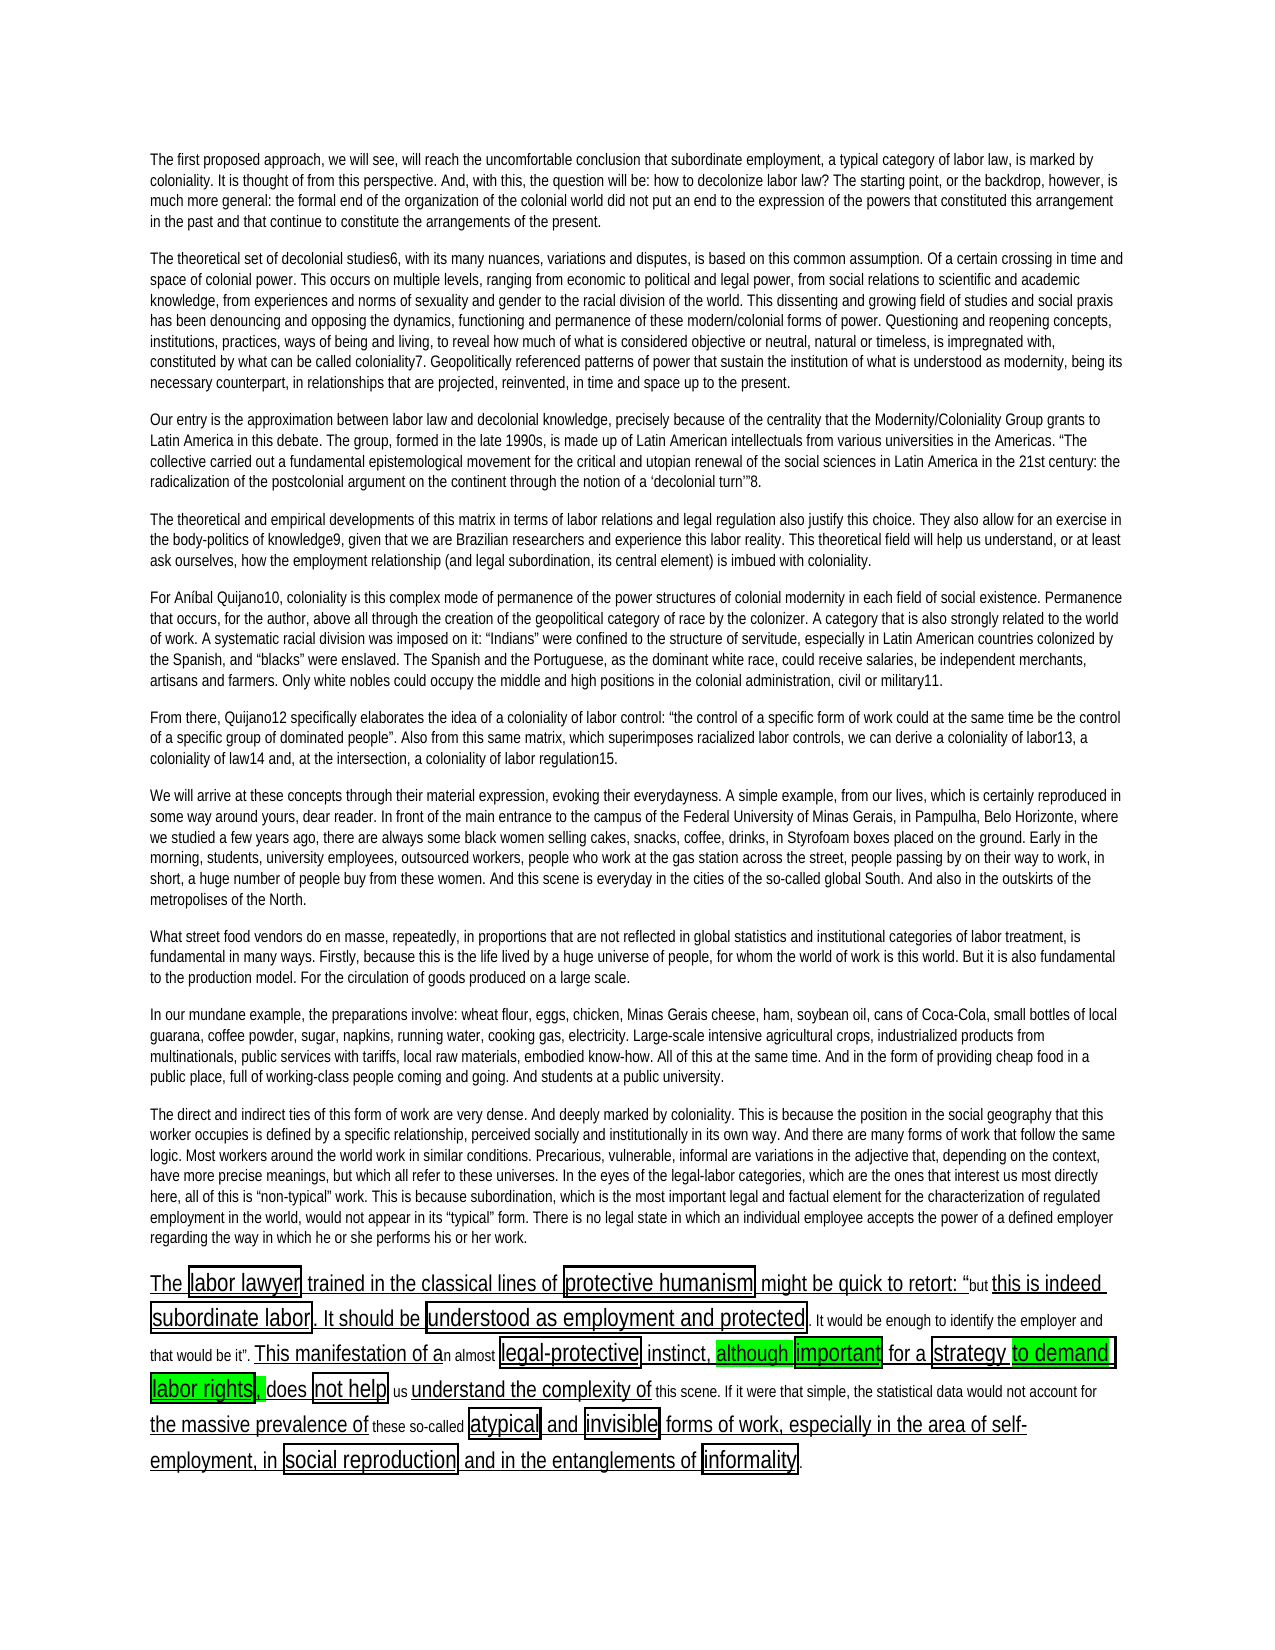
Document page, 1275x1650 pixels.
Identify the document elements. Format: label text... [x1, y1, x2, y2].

text The theoretical set of decolonial studies6, with its many nuances, variations and disputes, is based on this common assumption. Of a certain crossing in time and space of colonial power. This occurs on multiple levels, ranging from economic to political and legal power, from social relations to scientific and academic knowledge, from experiences and norms of sexuality and gender to the racial division of the world. This dissenting and growing field of studies and social praxis has been denouncing and opposing the dynamics, functioning and permanence of these modern/colonial forms of power. Questioning and reopening concepts, institutions, practices, ways of being and living, to reveal how much of what is considered objective or neutral, natural or timeless, is impregnated with, constituted by what can be called coloniality7. Geopolitically referenced patterns of power that sustain the institution of what is understood as modernity, being its necessary counterpart, in relationships that are projected, reinvented, in time and space up to the present. [150, 249, 1125, 392]
text We will arrive at these concepts through their material expression, evoking their everydayness. A simple example, from our lives, which is certainly reproduced in some way around yours, dear reader. In front of the main entrance to the campus of the Federal University of Minas Gerais, in Pampulha, Belo Horizonte, where we studied a few years ago, there are always some black women selling cakes, snacks, coffee, drinks, in Styrofoam boxes placed on the ground. Early in the morning, students, university employees, outsourced workers, people who work at the gas station across the street, people passing by on their way to work, in short, a huge number of people buy from these women. And this scene is everyday in the cities of the so-called global South. And also in the outskirts of the metropolises of the North. [150, 786, 1125, 908]
text Our entry is the approximation between labor law and decolonial knowledge, precisely because of the centrality that the Modernity/Coloniality Group grants to Latin America in this debate. The group, formed in the late 1990s, is made up of Latin American intellectuals from various universities in the Americas. “The collective carried out a fundamental epistemological movement for the critical and utopian renewal of the social sciences in Latin America in the 21st century: the radicalization of the postcolonial argument on the continent through the notion of a ‘decolonial turn’”8. [150, 410, 1125, 491]
text In our mundane example, the preparations involve: wheat flour, eggs, chicken, Minas Gerais cheese, ham, soybean oil, cans of Coca-Cola, small bottles of local guarana, coffee powder, sugar, napkins, running water, cooking gas, electricity. Large-scale intensive agricultural crops, industrialized products from multinationals, public services with tariffs, local raw materials, embodied know-how. All of this at the same time. And in the form of providing cheap food in a public place, full of working-class people coming and going. And students at a public university. [150, 1005, 1125, 1086]
text From there, Quijano12 specifically elaborates the idea of ​​a coloniality of labor control: “the control of a specific form of work could at the same time be the control of a specific group of dominated people”. Also from this same matrix, which superimposes racialized labor controls, we can derive a coloniality of labor13, a coloniality of law14 and, at the intersection, a coloniality of labor regulation15. [150, 708, 1125, 768]
text For Aníbal Quijano10, coloniality is this complex mode of permanence of the power structures of colonial modernity in each field of social existence. Permanence that occurs, for the author, above all through the creation of the geopolitical category of race by the colonizer. A category that is also strongly related to the world of work. A systematic racial division was imposed on it: “Indians” were confined to the structure of servitude, especially in Latin American countries colonized by the Spanish, and “blacks” were enslaved. The Spanish and the Portuguese, as the dominant white race, could receive salaries, be independent merchants, artisans and farmers. Only white nobles could occupy the middle and high positions in the colonial administration, civil or military11. [150, 588, 1125, 689]
text What street food vendors do en masse, repeatedly, in proportions that are not reflected in global statistics and institutional categories of labor treatment, is fundamental in many ways. Firstly, because this is the life lived by a huge universe of people, for whom the world of work is this world. But it is also fundamental to the production model. For the circulation of goods produced on a large scale. [150, 927, 1125, 987]
text The first proposed approach, we will see, will reach the uncomfortable conclusion that subordinate employment, a typical category of labor law, is marked by coloniality. It is thought of from this perspective. And, with this, the question will be: how to decolonize labor law? The starting point, or the backdrop, however, is much more general: the formal end of the organization of the colonial world did not put an end to the expression of the powers that constituted this arrangement in the past and that continue to constitute the arrangements of the present. [150, 150, 1125, 231]
text The theoretical and empirical developments of this matrix in terms of labor relations and legal regulation also justify this choice. They also allow for an exercise in the body-politics of knowledge9, given that we are Brazilian researchers and experience this labor reality. This theoretical field will help us understand, or at least ask ourselves, how the employment relationship (and legal subordination, its central element) is imbued with coloniality. [150, 509, 1125, 570]
text The direct and indirect ties of this form of work are very dense. And deeply marked by coloniality. This is because the position in the social geography that this worker occupies is defined by a specific relationship, perceived socially and institutionally in its own way. And there are many forms of work that follow the same logic. Most workers around the world work in similar conditions. Precarious, vulnerable, informal are variations in the adjective that, depending on the context, have more precise meanings, but which all refer to these universes. In the eyes of the legal-labor categories, which are the ones that interest us most directly here, all of this is “non-typical” work. This is because subordination, which is the most important legal and factual element for the characterization of regulated employment in the world, would not appear in its “typical” form. There is no legal state in which an individual employee accepts the power of a defined employer regarding the way in which he or she performs his or her work. [150, 1104, 1125, 1247]
text The labor lawyer trained in the classical lines of protective humanism might be quick to retort: ​​“but this is indeed subordinate labor. It should be understood as employment and protected. It would be enough to identify the employer and that would be it”. This manifestation of an almost legal-protective instinct, although important for a strategy to demand labor rights, does not help us understand the complexity of this scene. If it were that simple, the statistical data would not account for the massive prevalence of these so-called atypical and invisible forms of work, especially in the area of ​​self-employment, in social reproduction and in the entanglements of informality. [150, 1265, 1125, 1475]
